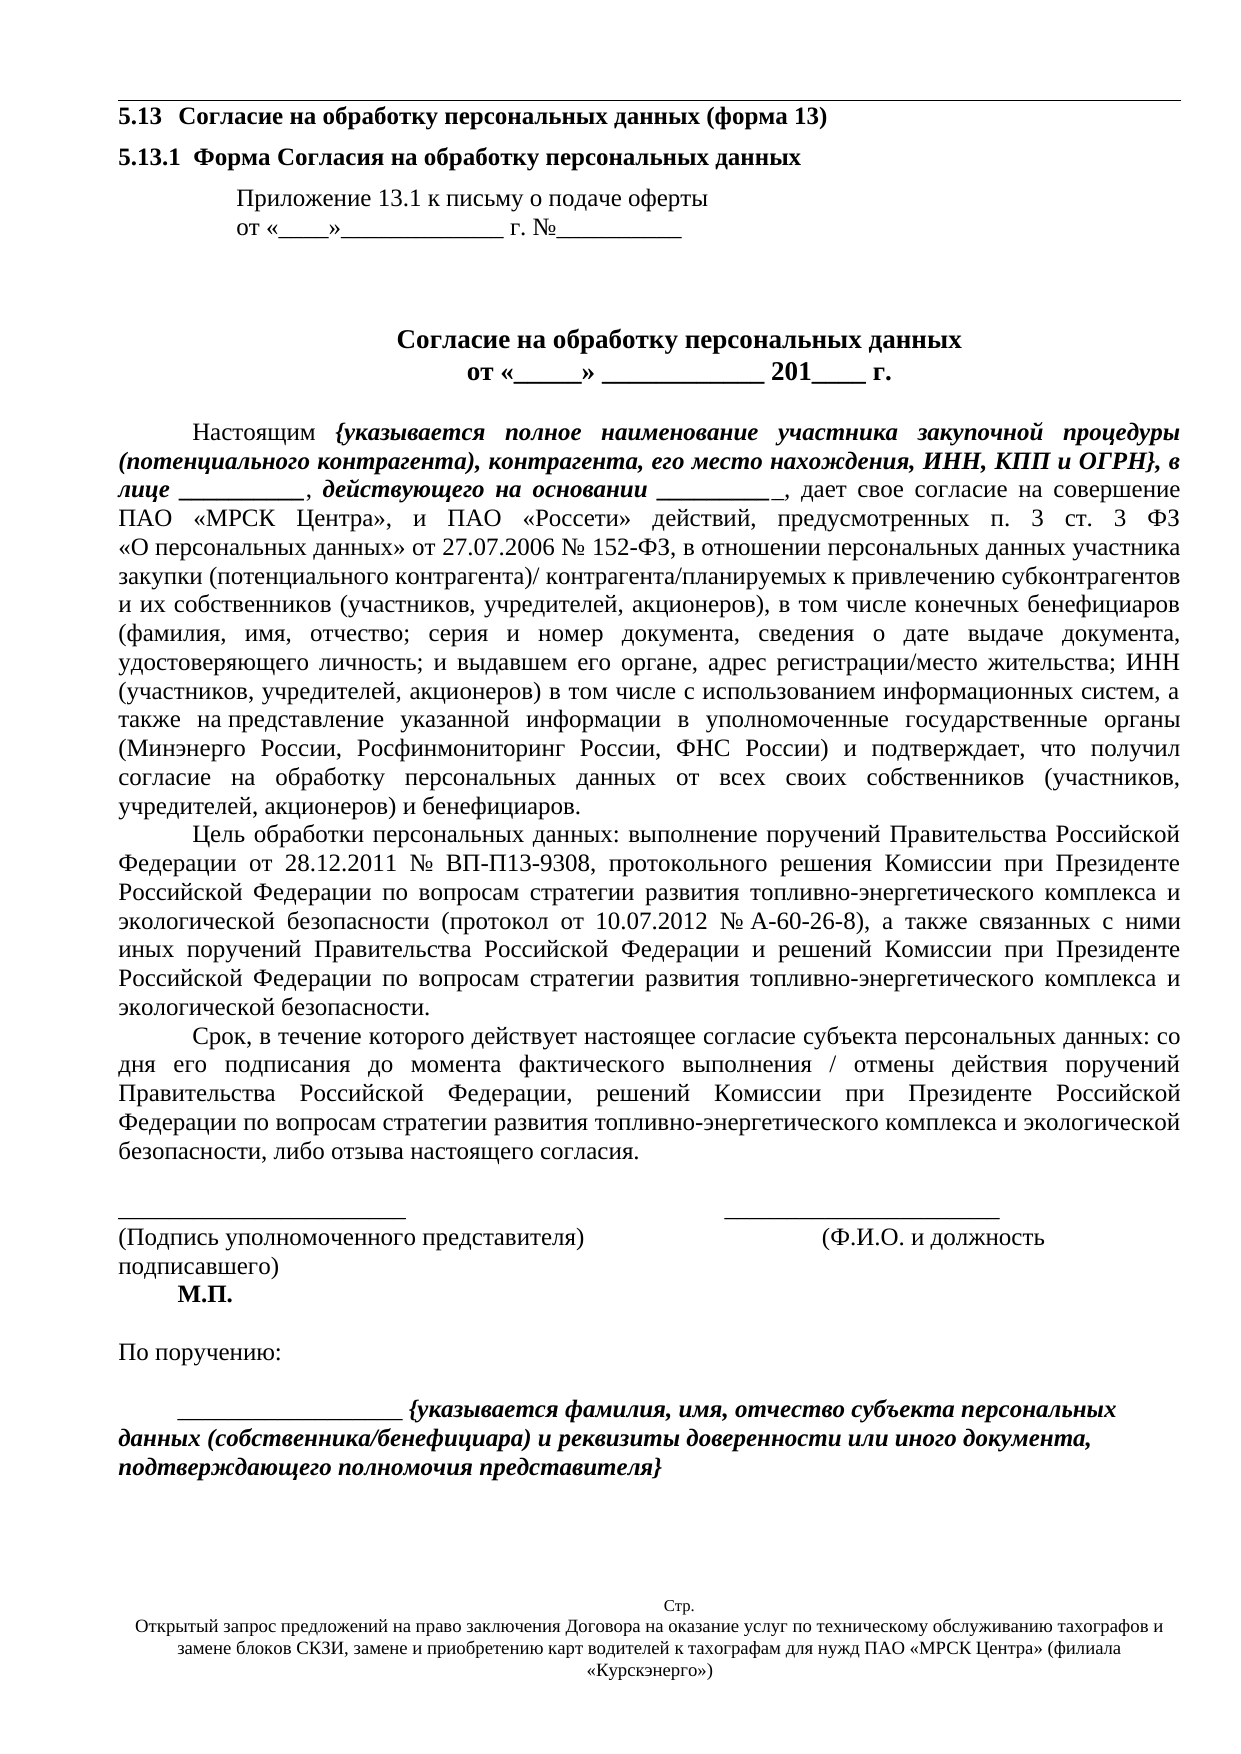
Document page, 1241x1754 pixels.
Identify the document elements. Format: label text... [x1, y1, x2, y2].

text По поручению: [118, 1337, 1181, 1366]
text (Подпись уполномоченного представителя) (Ф.И.О. и должность подписавшего) [118, 1222, 1181, 1279]
text Цель обработки персональных данных: выполнение поручений Правительства Российской Федерации от 28.12.2011 № ВП-П13-9308, протокольного решения Комиссии при Президенте Российской Федерации по вопросам стратегии развития топливно-энергетического комплекса и экологической безопасности (протокол от 10.07.2012 № А-60-26-8), а также связанных с ними иных поручений Правительства Российской Федерации и решений Комиссии при Президенте Российской Федерации по вопросам стратегии развития топливно-энергетического комплекса и экологической безопасности. [118, 819, 1181, 1021]
text Срок, в течение которого действует настоящее согласие субъекта персональных данных: со дня его подписания до момента фактического выполнения / отмены действия поручений Правительства Российской Федерации, решений Комиссии при Президенте Российской Федерации по вопросам стратегии развития топливно-энергетического комплекса и экологической безопасности, либо отзыва настоящего согласия. [118, 1021, 1181, 1164]
text __________________ {указывается фамилия, имя, отчество субъекта персональных данных (собственника/бенефициара) и реквизиты доверенности или иного документа, подтверждающего полномочия представителя} [118, 1394, 1181, 1481]
text М.П. [118, 1279, 1181, 1308]
subtitle Форма Согласия на обработку персональных данных [118, 142, 1181, 171]
text от «_____» ____________ 201____ г. [118, 355, 1181, 386]
text Настоящим {указывается полное наименование участника закупочной процедуры (потенциального контрагента), контрагента, его место нахождения, ИНН, КПП и ОГРН}, в лице __________, действующего на основании __________, дает свое согласие на совершение ПАО «МРСК Центра», и ПАО «Россети» действий, предусмотренных п. 3 ст. 3 ФЗ «О персональных данных» от 27.07.2006 № 152-ФЗ, в отношении персональных данных участника закупки (потенциального контрагента)/ контрагента/планируемых к привлечению субконтрагентов и их собственников (участников, учредителей, акционеров), в том числе конечных бенефициаров (фамилия, имя, отчество; серия и номер документа, сведения о дате выдаче документа, удостоверяющего личность; и выдавшем его органе, адрес регистрации/место жительства; ИНН (участников, учредителей, акционеров) в том числе с использованием информационных систем, а также на представление указанной информации в уполномоченные государственные органы (Минэнерго России, Росфинмониторинг России, ФНС России) и подтверждает, что получил согласие на обработку персональных данных от всех своих собственников (участников, учредителей, акционеров) и бенефициаров. [118, 417, 1181, 819]
subtitle Согласие на обработку персональных данных (форма 13) [118, 101, 1181, 130]
text Согласие на обработку персональных данных [118, 324, 1181, 355]
text _______________________ ______________________ [118, 1193, 1181, 1222]
text Приложение 13.1 к письму о подаче оферты от «____»_____________ г. №__________ [236, 183, 1181, 241]
